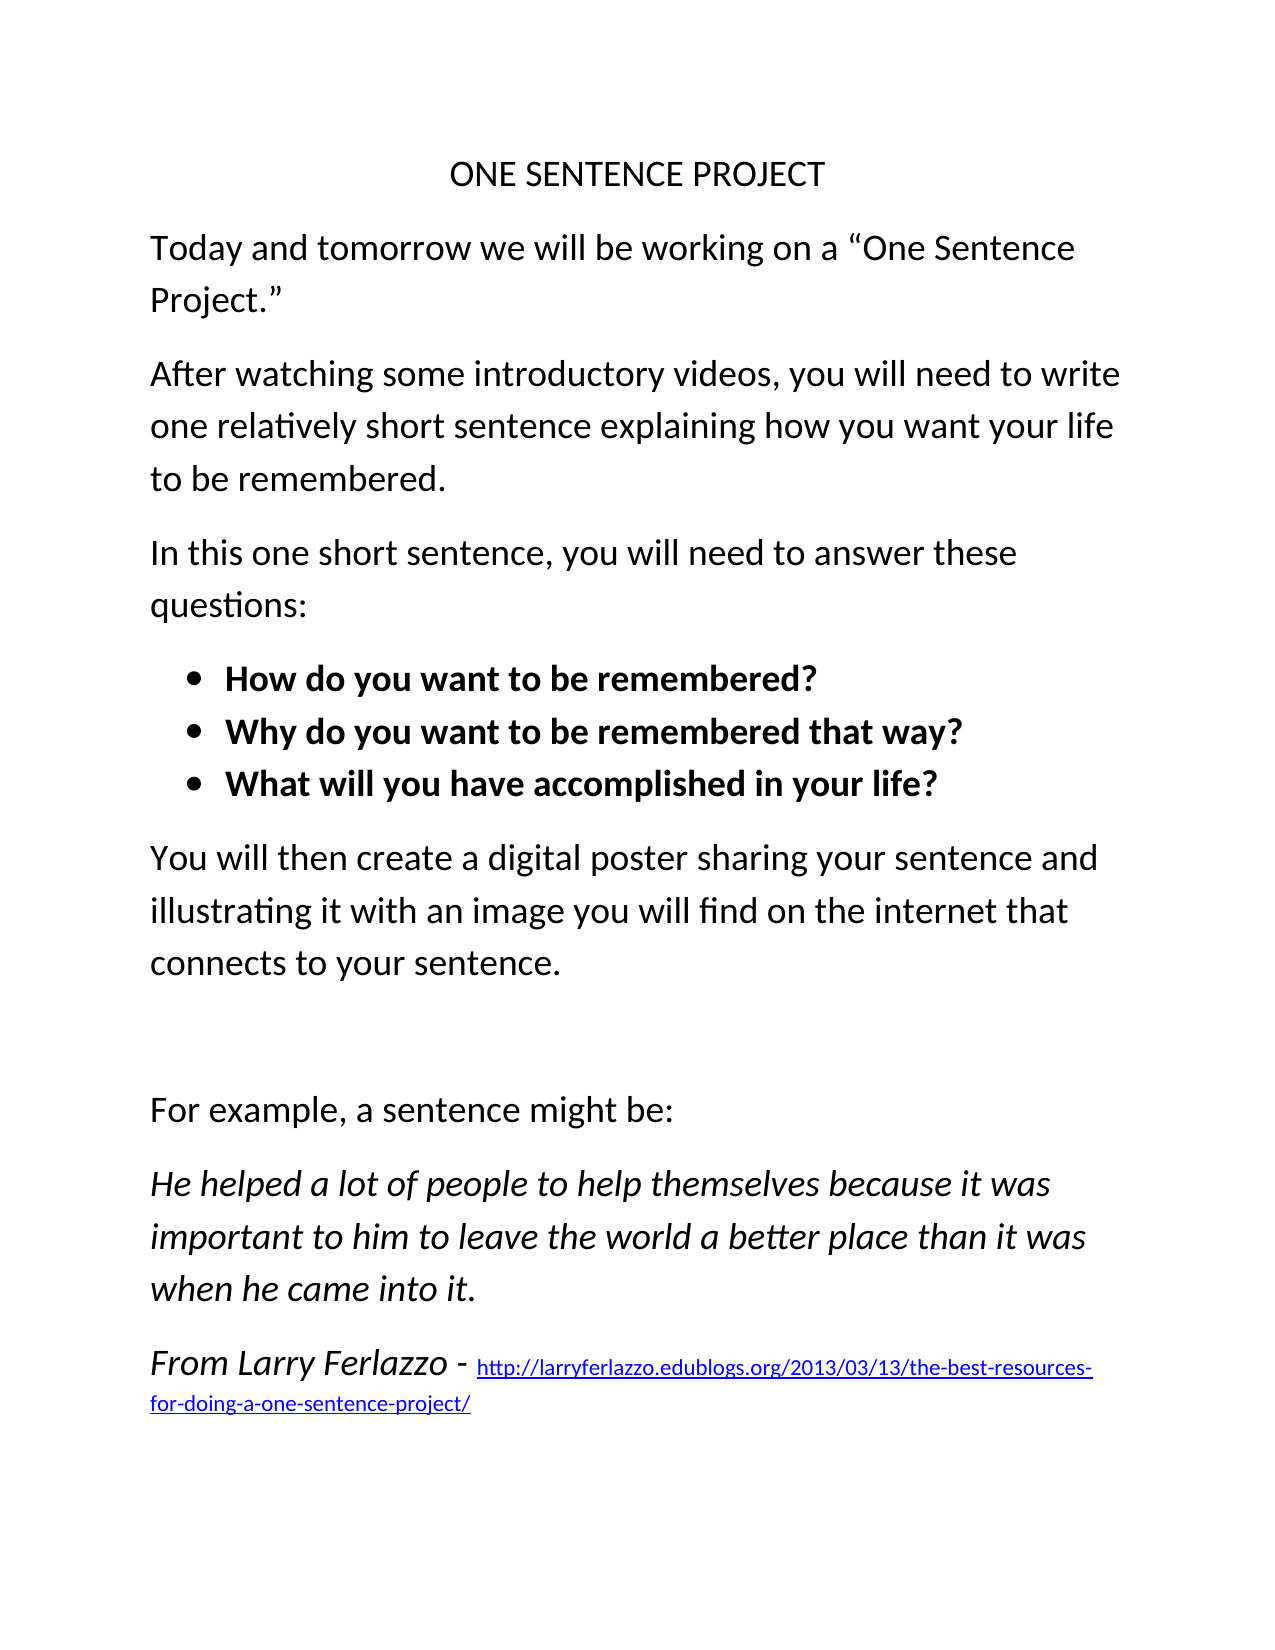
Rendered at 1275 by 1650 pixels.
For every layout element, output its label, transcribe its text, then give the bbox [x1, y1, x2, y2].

text After watching some introductory videos, you will need to write one relatively short sentence explaining how you want your life to be remembered. [150, 350, 1125, 501]
text You will then create a digital poster sharing your sentence and illustrating it with an image you will find on the internet that connects to your sentence. [150, 834, 1125, 985]
list How do you want to be remembered? [187, 655, 1125, 701]
list Why do you want to be remembered that way? [187, 708, 1125, 753]
text He helped a lot of people to help themselves because it was important to him to leave the world a better place than it was when he came into it. [150, 1160, 1125, 1311]
text For example, a sentence might be: [150, 1086, 1125, 1132]
text ONE SENTENCE PROJECT [150, 150, 1125, 196]
text From Larry Ferlazzo - http://larryferlazzo.edublogs.org/2013/03/13/the-best-resources-for-doing-a-one-sentence-project/ [150, 1339, 1125, 1417]
text In this one short sentence, you will need to answer these questions: [150, 529, 1125, 627]
text Today and tomorrow we will be working on a “One Sentence Project.” [150, 223, 1125, 322]
list What will you have accomplished in your life? [187, 760, 1125, 806]
